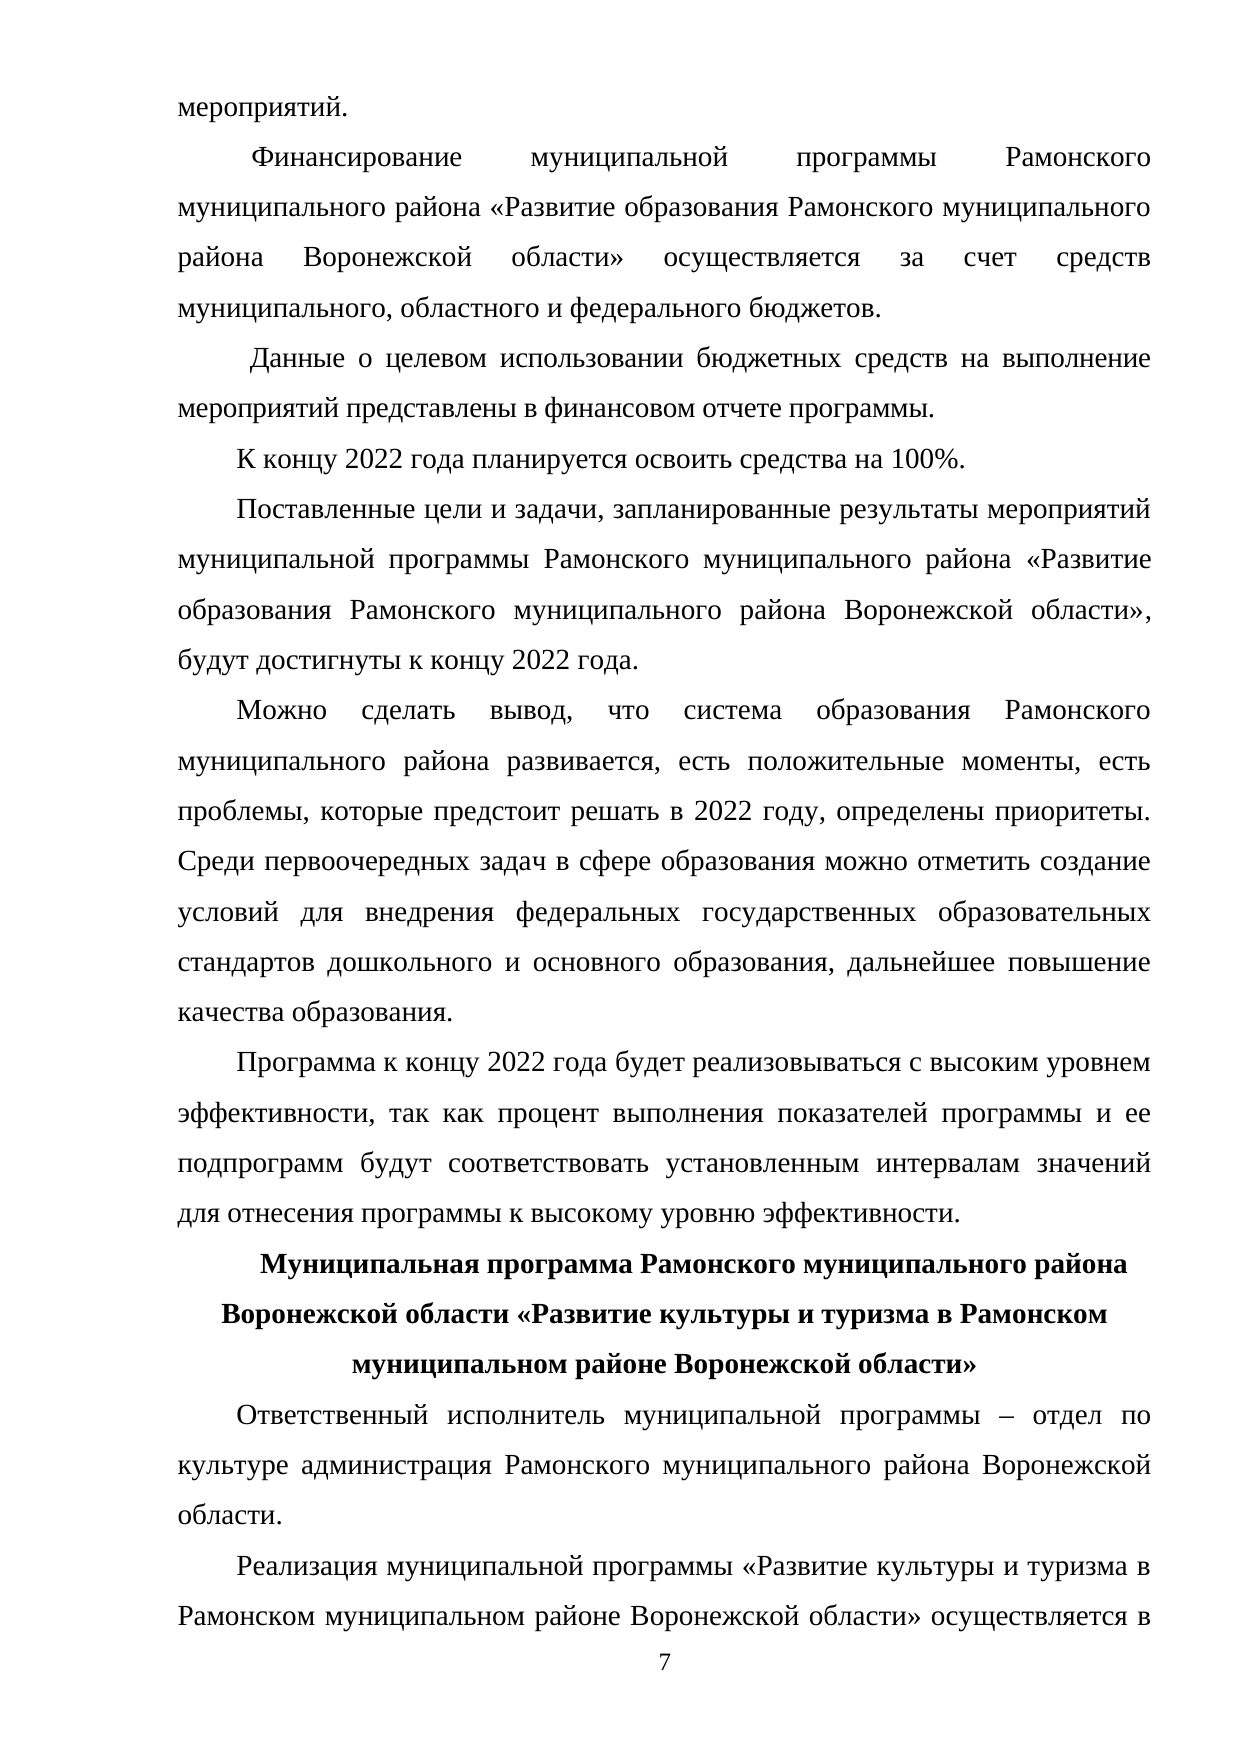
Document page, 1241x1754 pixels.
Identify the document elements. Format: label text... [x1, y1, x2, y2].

text Поставленные цели и задачи, запланированные результаты мероприятий муниципальной программы Рамонского муниципального района «Развитие образования Рамонского муниципального района Воронежской области», будут достигнуты к концу 2022 года. [177, 491, 1152, 676]
text К концу 2022 года планируется освоить средства на 100%. [177, 441, 1152, 474]
text Можно сделать вывод, что система образования Рамонского муниципального района развивается, есть положительные моменты, есть проблемы, которые предстоит решать в 2022 году, определены приоритеты. Среди первоочередных задач в сфере образования можно отметить создание условий для внедрения федеральных государственных образовательных стандартов дошкольного и основного образования, дальнейшее повышение качества образования. [177, 692, 1152, 1028]
text Данные о целевом использовании бюджетных средств на выполнение мероприятий представлены в финансовом отчете программы. [177, 340, 1152, 424]
text Финансирование муниципальной программы Рамонского муниципального района «Развитие образования Рамонского муниципального района Воронежской области» осуществляется за счет средств муниципального, областного и федерального бюджетов. [177, 139, 1152, 323]
text Муниципальная программа Рамонского муниципального района Воронежской области «Развитие культуры и туризма в Рамонском муниципальном районе Воронежской области» [177, 1246, 1152, 1380]
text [177, 89, 1152, 122]
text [177, 1548, 1152, 1632]
text Ответственный исполнитель муниципальной программы – отдел по культуре администрация Рамонского муниципального района Воронежской области. [177, 1397, 1152, 1531]
text Программа к концу 2022 года будет реализовываться с высоким уровнем эффективности, так как процент выполнения показателей программы и ее подпрограмм будут соответствовать установленным интервалам значений для отнесения программы к высокому уровню эффективности. [177, 1044, 1152, 1229]
